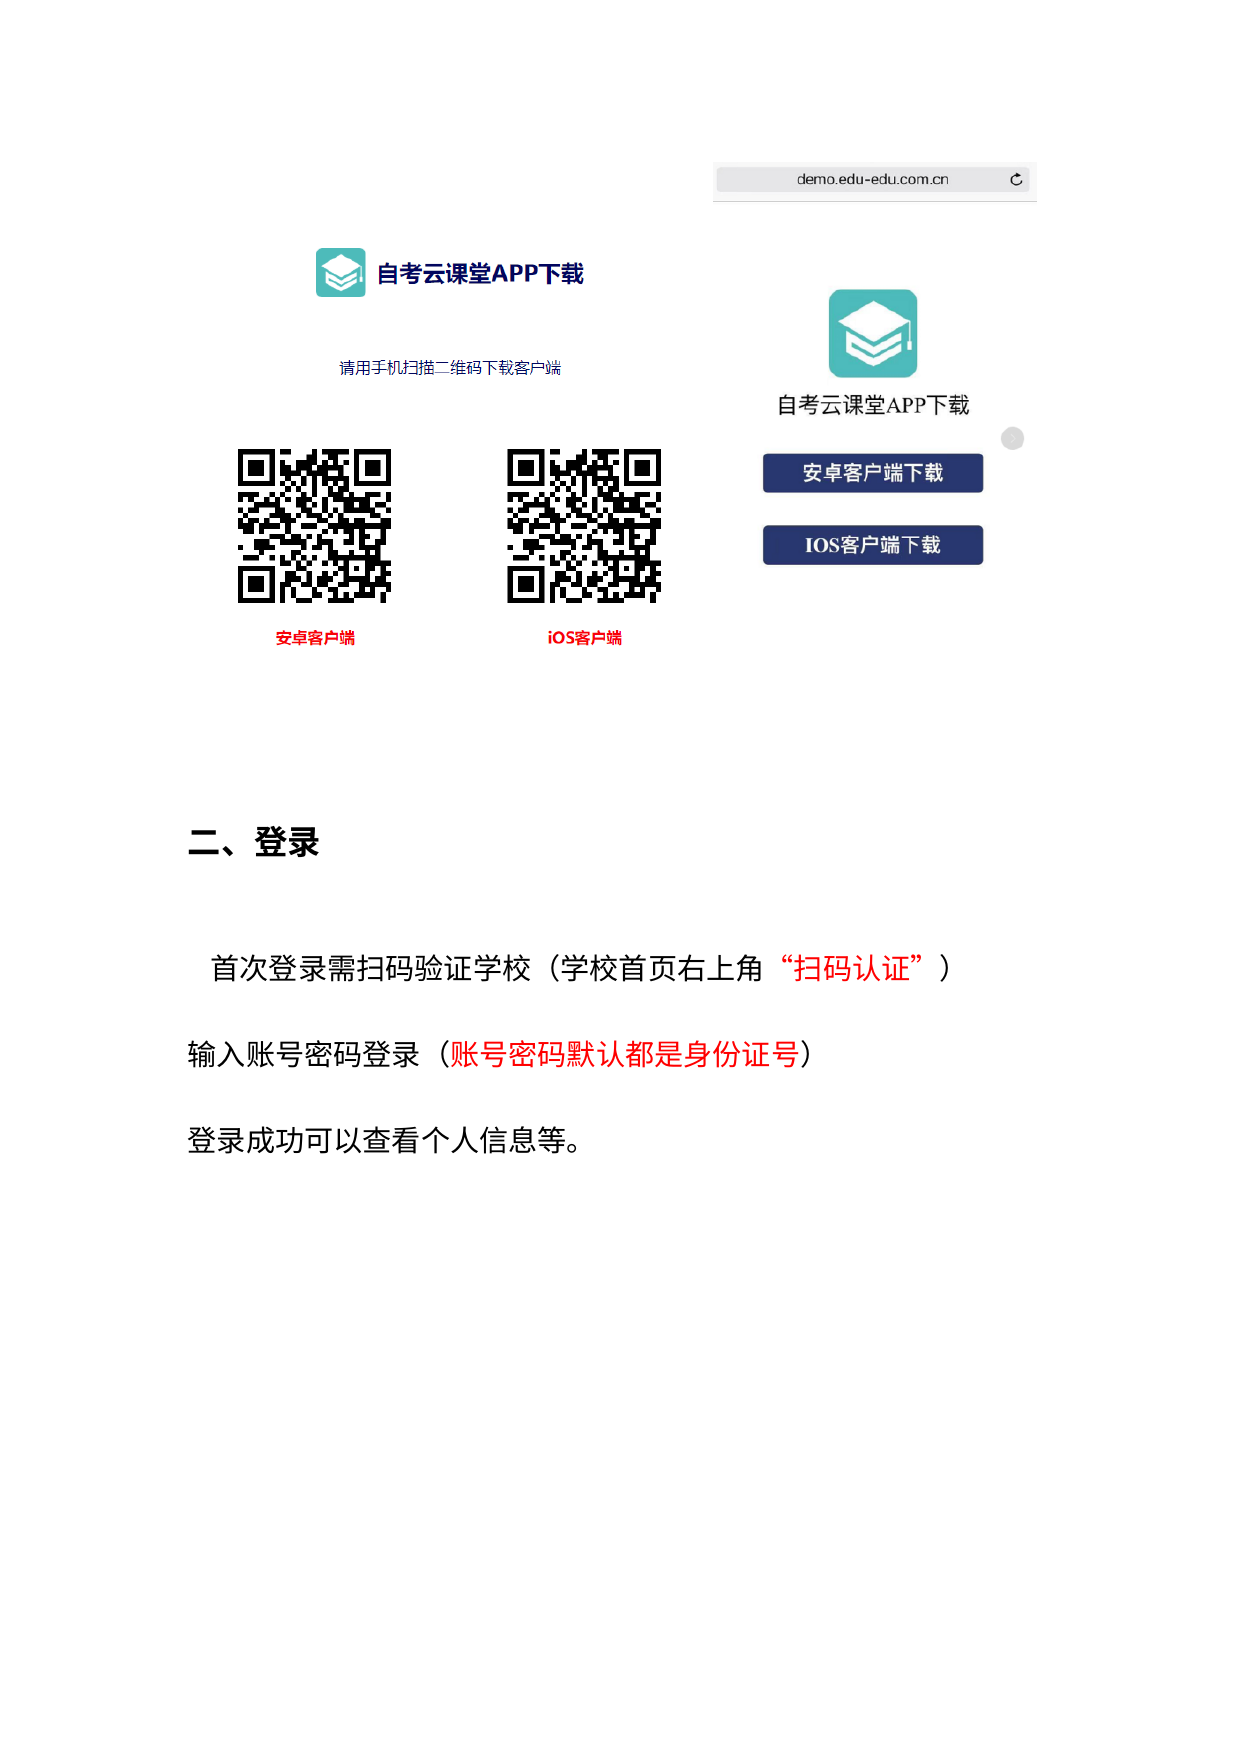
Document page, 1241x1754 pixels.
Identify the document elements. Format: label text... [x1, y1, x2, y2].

text 输入账号密码登录（账号密码默认都是身份证号） [187, 1021, 1053, 1086]
picture [187, 162, 1052, 666]
text 登录成功可以查看个人信息等。 [187, 1107, 1053, 1172]
text 首次登录需扫码验证学校（学校首页右上角“扫码认证”） [187, 934, 1053, 999]
subtitle 登录 [187, 808, 1053, 873]
